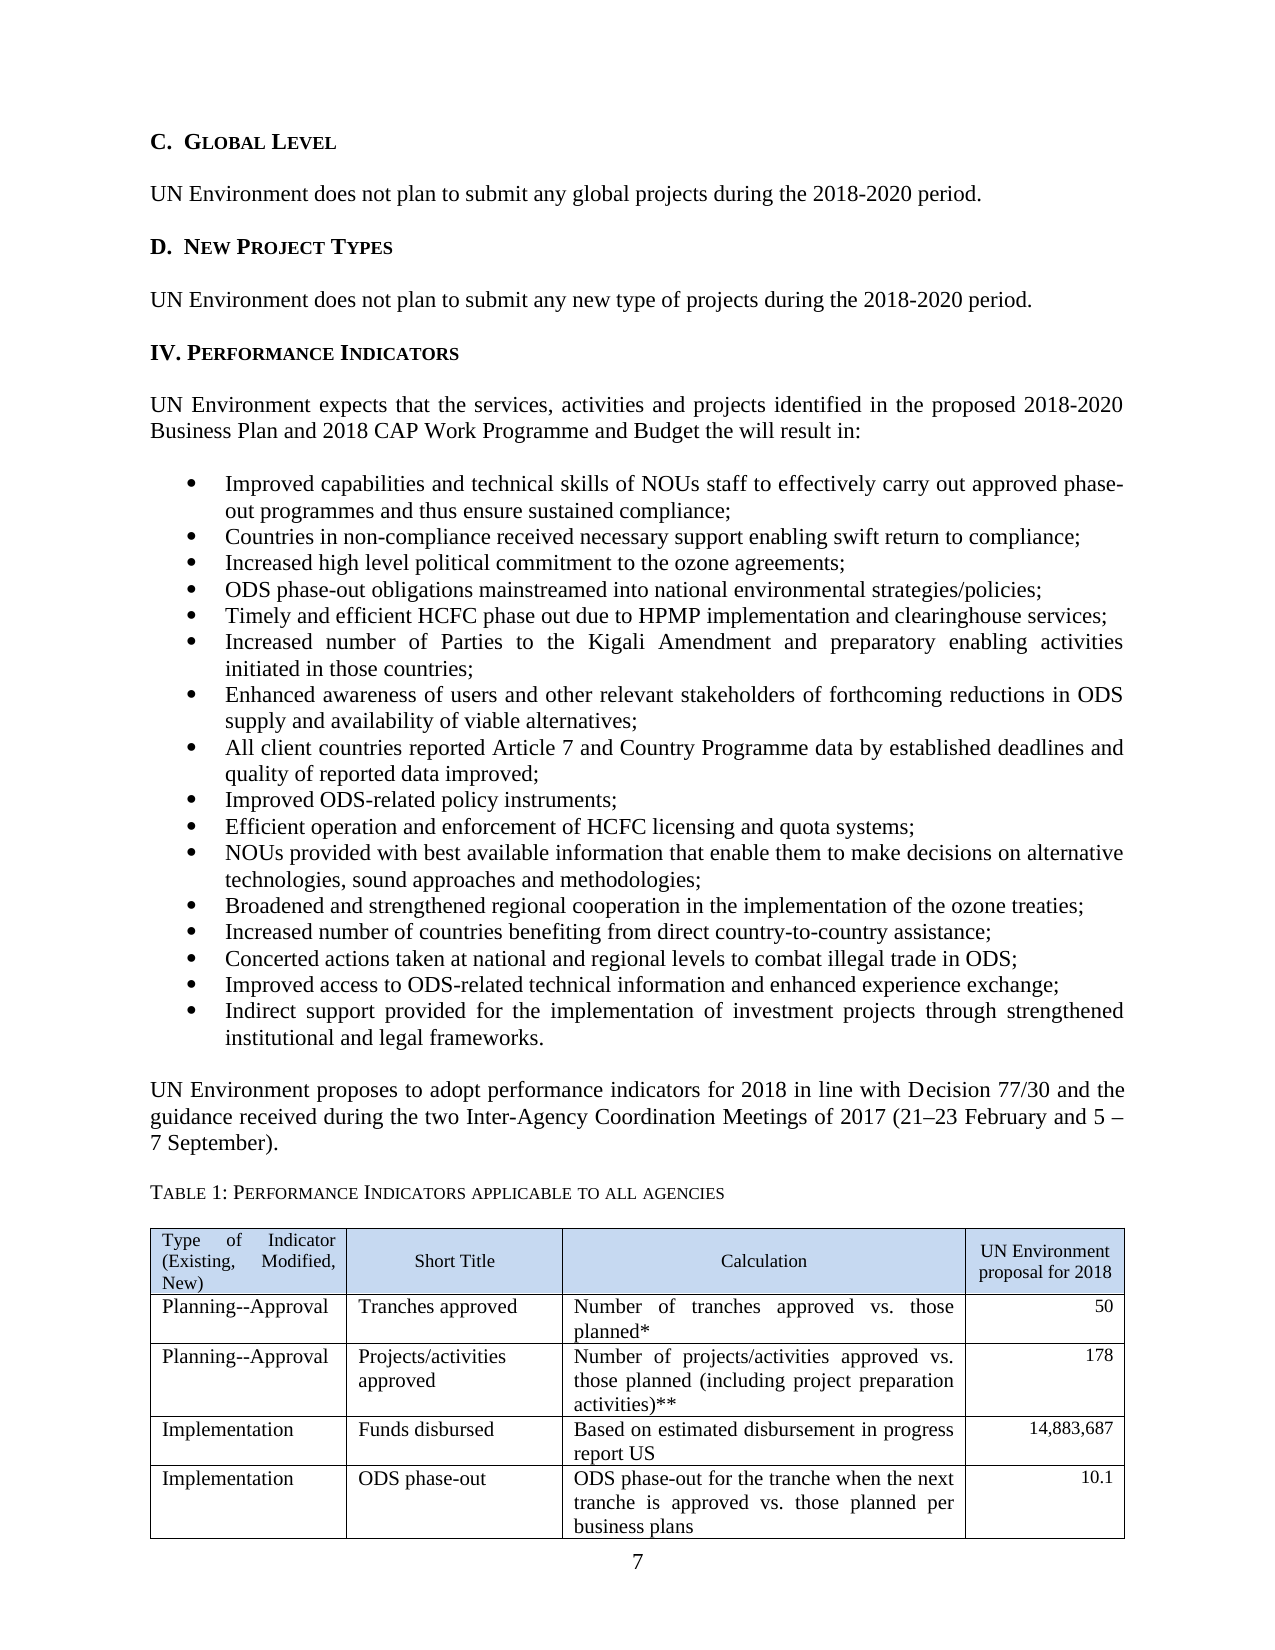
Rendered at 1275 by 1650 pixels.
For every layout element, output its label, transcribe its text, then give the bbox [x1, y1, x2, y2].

table_cell Number of projects/activities approved vs. those planned (including project preparation activities)** [563, 1344, 965, 1416]
table_cell Funds disbursed [347, 1417, 562, 1465]
text UN Environment does not plan to submit any new type of projects during the 2018-2020 period. [150, 286, 1125, 312]
text UN Environment proposes to adopt performance indicators for 2018 in line with Decision 77/30 and the guidance received during the two Inter-Agency Coordination Meetings of 2017 (21–23 February and 5 – 7 September). [150, 1076, 1125, 1156]
list Improved capabilities and technical skills of NOUs staff to effectively carry out approved phase-out programmes and thus ensure sustained compliance; [187, 470, 1125, 523]
list Improved ODS-related policy instruments; [187, 787, 1125, 813]
table_cell Implementation [151, 1417, 346, 1465]
table_header Calculation [563, 1229, 965, 1293]
text D. New Project Types [150, 233, 1125, 259]
table_cell Tranches approved [347, 1295, 562, 1343]
table_header Short Title [347, 1229, 562, 1293]
table_cell Planning--Approval [151, 1295, 346, 1343]
list Increased number of Parties to the Kigali Amendment and preparatory enabling activities initiated in those countries; [187, 628, 1125, 681]
text Table 1: Performance Indicators applicable to all agencies [150, 1179, 1125, 1204]
text UN Environment expects that the services, activities and projects identified in the proposed 2018-2020 Business Plan and 2018 CAP Work Programme and Budget the will result in: [150, 391, 1125, 444]
list Increased number of countries benefiting from direct country-to-country assistance; [187, 918, 1125, 945]
table_cell ODS phase-out for the tranche when the next tranche is approved vs. those planned per business plans [563, 1466, 965, 1538]
list Broadened and strengthened regional cooperation in the implementation of the ozone treaties; [187, 892, 1125, 918]
list Improved access to ODS-related technical information and enhanced experience exchange; [187, 971, 1125, 997]
table_cell ODS phase-out [347, 1466, 562, 1538]
list Countries in non-compliance received necessary support enabling swift return to compliance; [187, 523, 1125, 549]
text UN Environment does not plan to submit any global projects during the 2018-2020 period. [150, 180, 1125, 207]
table_cell 178 [966, 1344, 1124, 1416]
table_cell Projects/activities approved [347, 1344, 562, 1416]
list Timely and efficient HCFC phase out due to HPMP implementation and clearinghouse services; [187, 602, 1125, 628]
list Concerted actions taken at national and regional levels to combat illegal trade in ODS; [187, 945, 1125, 971]
table_cell 50 [966, 1295, 1124, 1343]
table_header Type of Indicator (Existing, Modified, New) [151, 1229, 346, 1293]
list All client countries reported Article 7 and Country Programme data by established deadlines and quality of reported data improved; [187, 734, 1125, 787]
list Efficient operation and enforcement of HCFC licensing and quota systems; [187, 813, 1125, 839]
table_cell Planning--Approval [151, 1344, 346, 1416]
table_cell 10.1 [966, 1466, 1124, 1538]
table_cell 14,883,687 [966, 1417, 1124, 1465]
text C. Global Level [150, 128, 1125, 154]
list NOUs provided with best available information that enable them to make decisions on alternative technologies, sound approaches and methodologies; [187, 839, 1125, 892]
list Enhanced awareness of users and other relevant stakeholders of forthcoming reductions in ODS supply and availability of viable alternatives; [187, 681, 1125, 734]
list Indirect support provided for the implementation of investment projects through strengthened institutional and legal frameworks. [187, 997, 1125, 1050]
table_cell Number of tranches approved vs. those planned* [563, 1295, 965, 1343]
text IV. Performance Indicators [150, 338, 1125, 365]
table_header UN Environment proposal for 2018 [966, 1229, 1124, 1293]
list ODS phase-out obligations mainstreamed into national environmental strategies/policies; [187, 576, 1125, 602]
table_cell Based on estimated disbursement in progress report US [563, 1417, 965, 1465]
table_cell Implementation [151, 1466, 346, 1538]
list Increased high level political commitment to the ozone agreements; [187, 549, 1125, 576]
